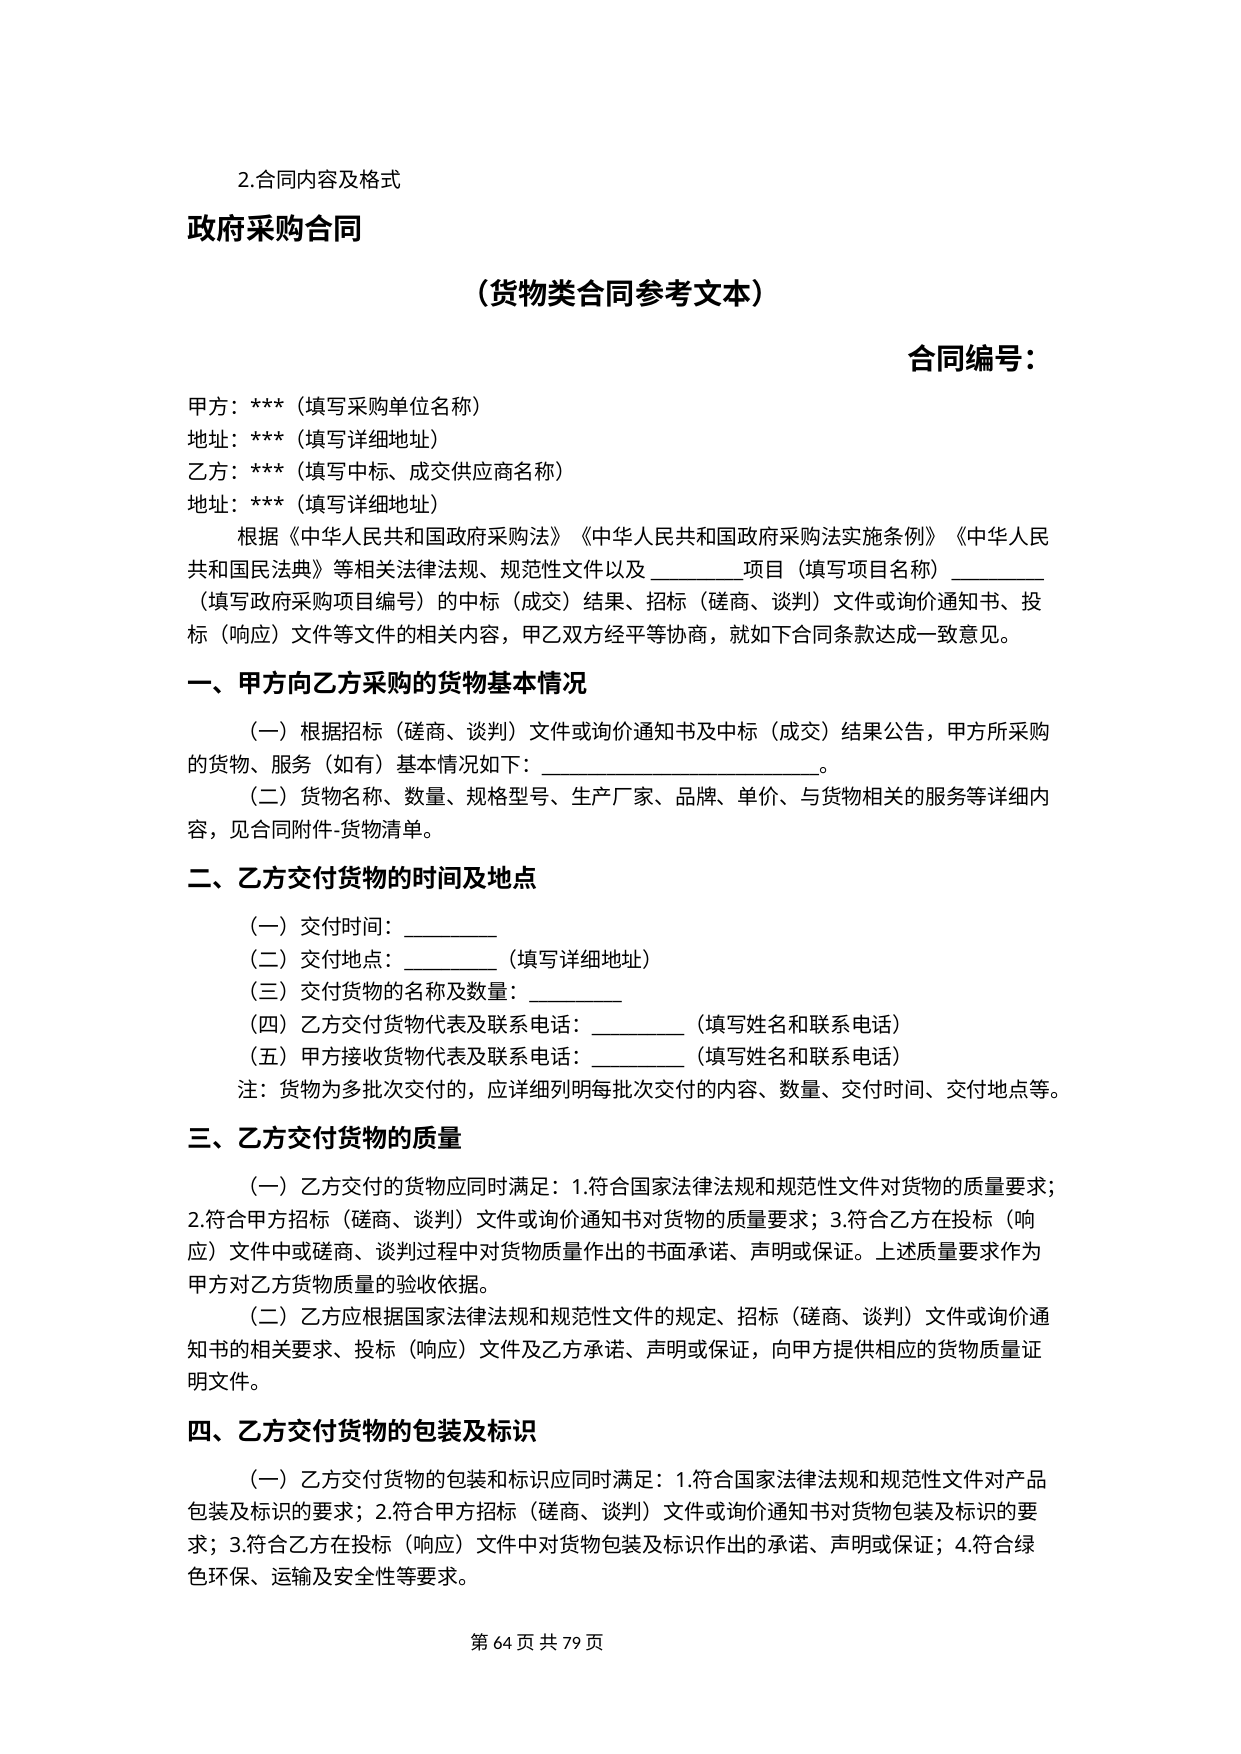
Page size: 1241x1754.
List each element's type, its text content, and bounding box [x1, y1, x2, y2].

text （三）交付货物的名称及数量：__________ [187, 974, 1053, 1007]
text （一）根据招标（磋商、谈判）文件或询价通知书及中标（成交）结果公告，甲方所采购的货物、服务（如有）基本情况如下：______________________________。 [187, 714, 1053, 779]
text （二）货物名称、数量、规格型号、生产厂家、品牌、单价、与货物相关的服务等详细内容，见合同附件-货物清单。 [187, 779, 1053, 844]
text （五）甲方接收货物代表及联系电话：__________（填写姓名和联系电话） [187, 1039, 1053, 1072]
text 二、乙方交付货物的时间及地点 [187, 844, 1053, 909]
text （一）乙方交付货物的包装和标识应同时满足：1.符合国家法律法规和规范性文件对产品包装及标识的要求；2.符合甲方招标（磋商、谈判）文件或询价通知书对货物包装及标识的要求；3.符合乙方在投标（响应）文件中对货物包装及标识作出的承诺、声明或保证；4.符合绿色环保、运输及安全性等要求。 [187, 1462, 1053, 1592]
text （二）乙方应根据国家法律法规和规范性文件的规定、招标（磋商、谈判）文件或询价通知书的相关要求、投标（响应）文件及乙方承诺、声明或保证，向甲方提供相应的货物质量证明文件。 [187, 1299, 1053, 1397]
text 根据《中华人民共和国政府采购法》《中华人民共和国政府采购法实施条例》《中华人民共和国民法典》等相关法律法规、规范性文件以及 __________项目（填写项目名称）__________ （填写政府采购项目编号）的中标（成交）结果、招标（磋商、谈判）文件或询价通知书、投标（响应）文件等文件的相关内容，甲乙双方经平等协商，就如下合同条款达成一致意见。 [187, 519, 1053, 649]
text 地址：***（填写详细地址） [187, 422, 1053, 454]
text 注：货物为多批次交付的，应详细列明每批次交付的内容、数量、交付时间、交付地点等。 [187, 1072, 1053, 1104]
text 一、甲方向乙方采购的货物基本情况 [187, 649, 1053, 714]
text （四）乙方交付货物代表及联系电话：__________（填写姓名和联系电话） [187, 1007, 1053, 1039]
text 乙方：***（填写中标、成交供应商名称） [187, 454, 1053, 487]
text 合同编号： [187, 324, 1053, 389]
text （二）交付地点：__________（填写详细地址） [187, 942, 1053, 974]
text 政府采购合同 [187, 194, 1053, 259]
text 三、乙方交付货物的质量 [187, 1104, 1053, 1169]
text （一）乙方交付的货物应同时满足：1.符合国家法律法规和规范性文件对货物的质量要求；2.符合甲方招标（磋商、谈判）文件或询价通知书对货物的质量要求；3.符合乙方在投标（响应）文件中或磋商、谈判过程中对货物质量作出的书面承诺、声明或保证。上述质量要求作为甲方对乙方货物质量的验收依据。 [187, 1169, 1053, 1299]
text 四、乙方交付货物的包装及标识 [187, 1397, 1053, 1462]
text 2.合同内容及格式 [187, 162, 1053, 194]
text （一）交付时间：__________ [187, 909, 1053, 942]
text 甲方：***（填写采购单位名称） [187, 389, 1053, 422]
text （货物类合同参考文本） [187, 259, 1053, 324]
text 地址：***（填写详细地址） [187, 487, 1053, 519]
